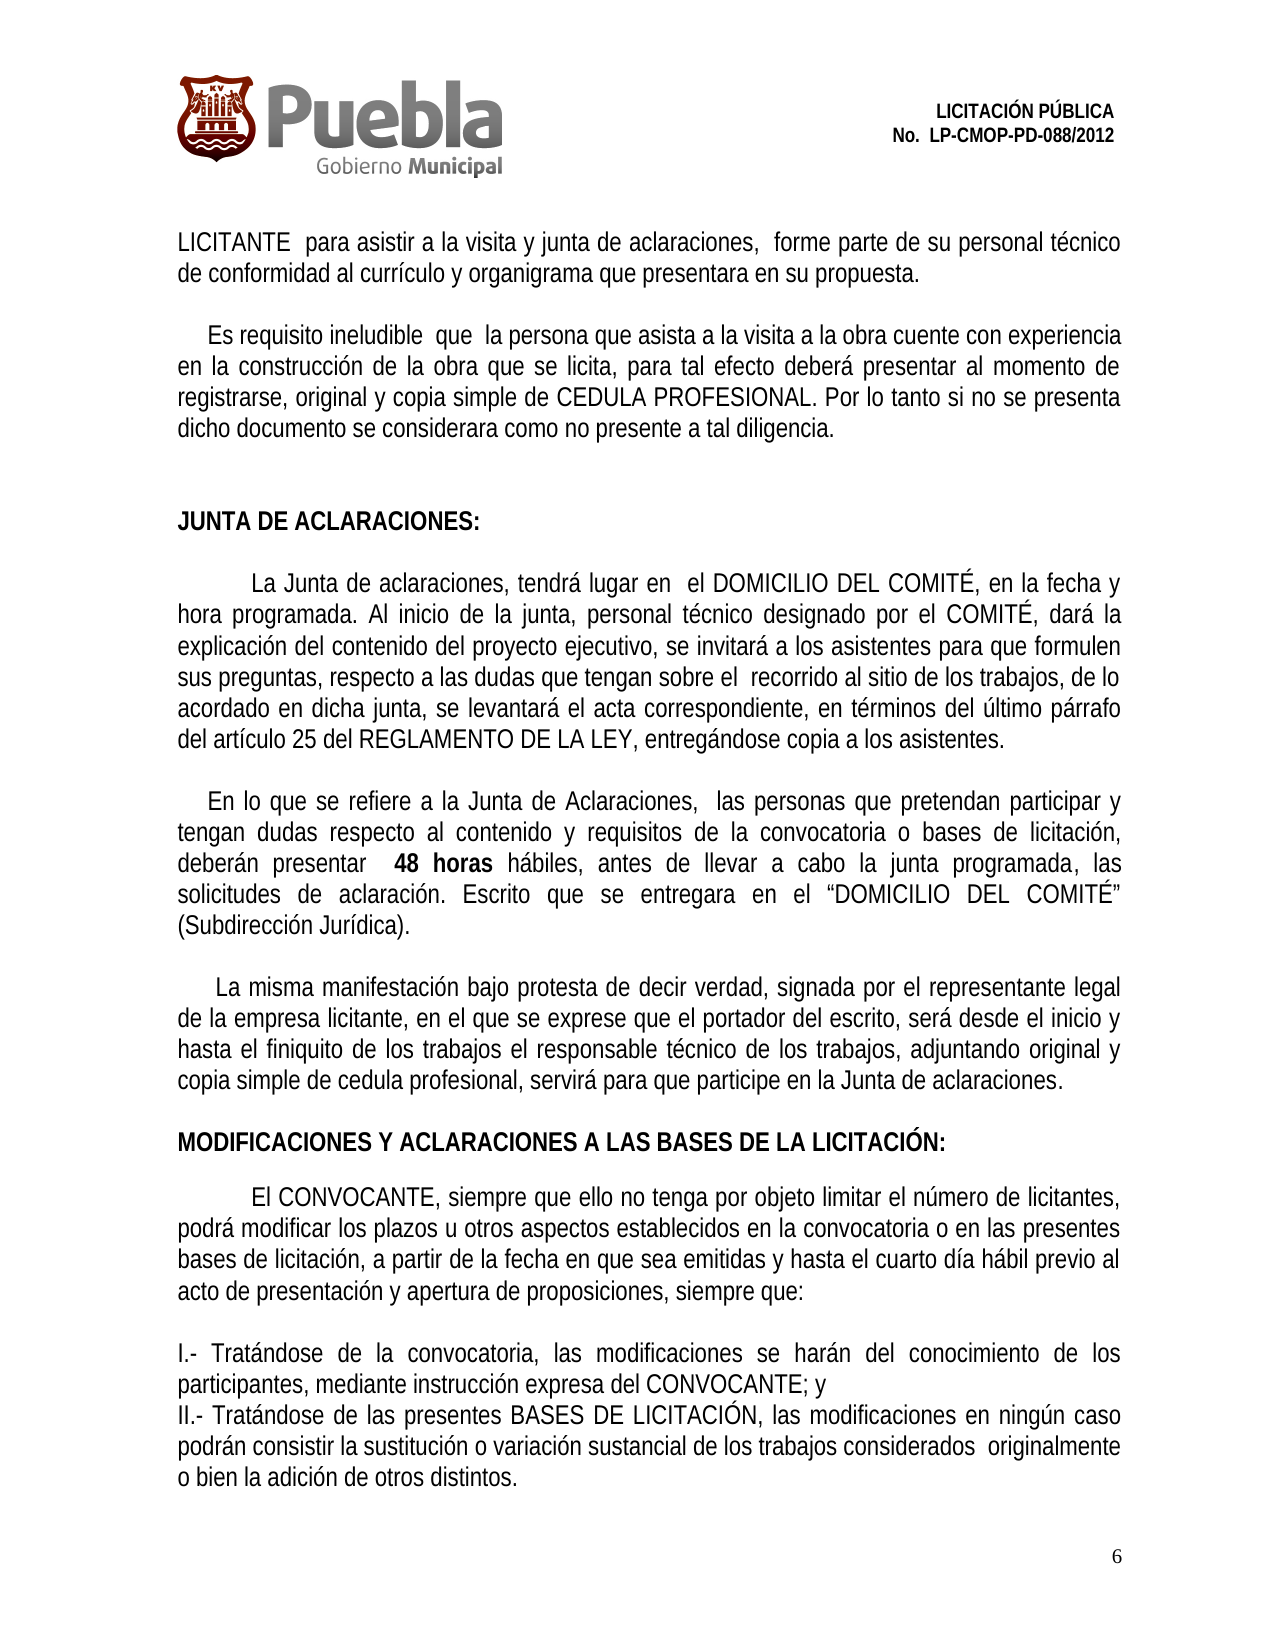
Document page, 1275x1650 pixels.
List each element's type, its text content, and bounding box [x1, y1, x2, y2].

text I.- Tratándose de la convocatoria, las modificaciones se harán del conocimiento de los participantes, mediante instrucción expresa del CONVOCANTE; y [177, 1337, 1122, 1399]
subtitle JUNTA DE ACLARACIONES: [177, 506, 1122, 537]
text La Junta de aclaraciones, tendrá lugar en el DOMICILIO DEL COMITÉ, en la fecha y hora programada. Al inicio de la junta, personal técnico designado por el COMITÉ, dará la explicación del contenido del proyecto ejecutivo, se invitará a los asistentes para que formulen sus preguntas, respecto a las dudas que tengan sobre el recorrido al sitio de los trabajos, de lo acordado en dicha junta, se levantará el acta correspondiente, en términos del último párrafo del artículo 25 del REGLAMENTO DE LA LEY, entregándose copia a los asistentes. [177, 568, 1122, 754]
text MODIFICACIONES Y ACLARACIONES A LAS BASES DE LA LICITACIÓN: [177, 1126, 1122, 1157]
text En lo que se refiere a la Junta de Aclaraciones, las personas que pretendan participar y tengan dudas respecto al contenido y requisitos de la convocatoria o bases de licitación, deberán presentar 48 horas hábiles, antes de llevar a cabo la junta programada, las solicitudes de aclaración. Escrito que se entregara en el “DOMICILIO DEL COMITÉ” (Subdirección Jurídica). [177, 785, 1122, 940]
text El CONVOCANTE, siempre que ello no tenga por objeto limitar el número de licitantes, podrá modificar los plazos u otros aspectos establecidos en la convocatoria o en las presentes bases de licitación, a partir de la fecha en que sea emitidas y hasta el cuarto día hábil previo al acto de presentación y apertura de proposiciones, siempre que: [177, 1181, 1122, 1306]
text Es requisito ineludible que la persona que asista a la visita a la obra cuente con experiencia en la construcción de la obra que se licita, para tal efecto deberá presentar al momento de registrarse, original y copia simple de CEDULA PROFESIONAL. Por lo tanto si no se presenta dicho documento se considerara como no presente a tal diligencia. [177, 319, 1122, 443]
text La misma manifestación bajo protesta de decir verdad, signada por el representante legal de la empresa licitante, en el que se exprese que el portador del escrito, será desde el inicio y hasta el finiquito de los trabajos el responsable técnico de los trabajos, adjuntando original y copia simple de cedula profesional, servirá para que participe en la Junta de aclaraciones. [177, 971, 1122, 1095]
picture [177, 75, 502, 178]
text II.- Tratándose de las presentes BASES DE LICITACIÓN, las modificaciones en ningún caso podrán consistir la sustitución o variación sustancial de los trabajos considerados originalmente o bien la adición de otros distintos. [177, 1399, 1122, 1492]
